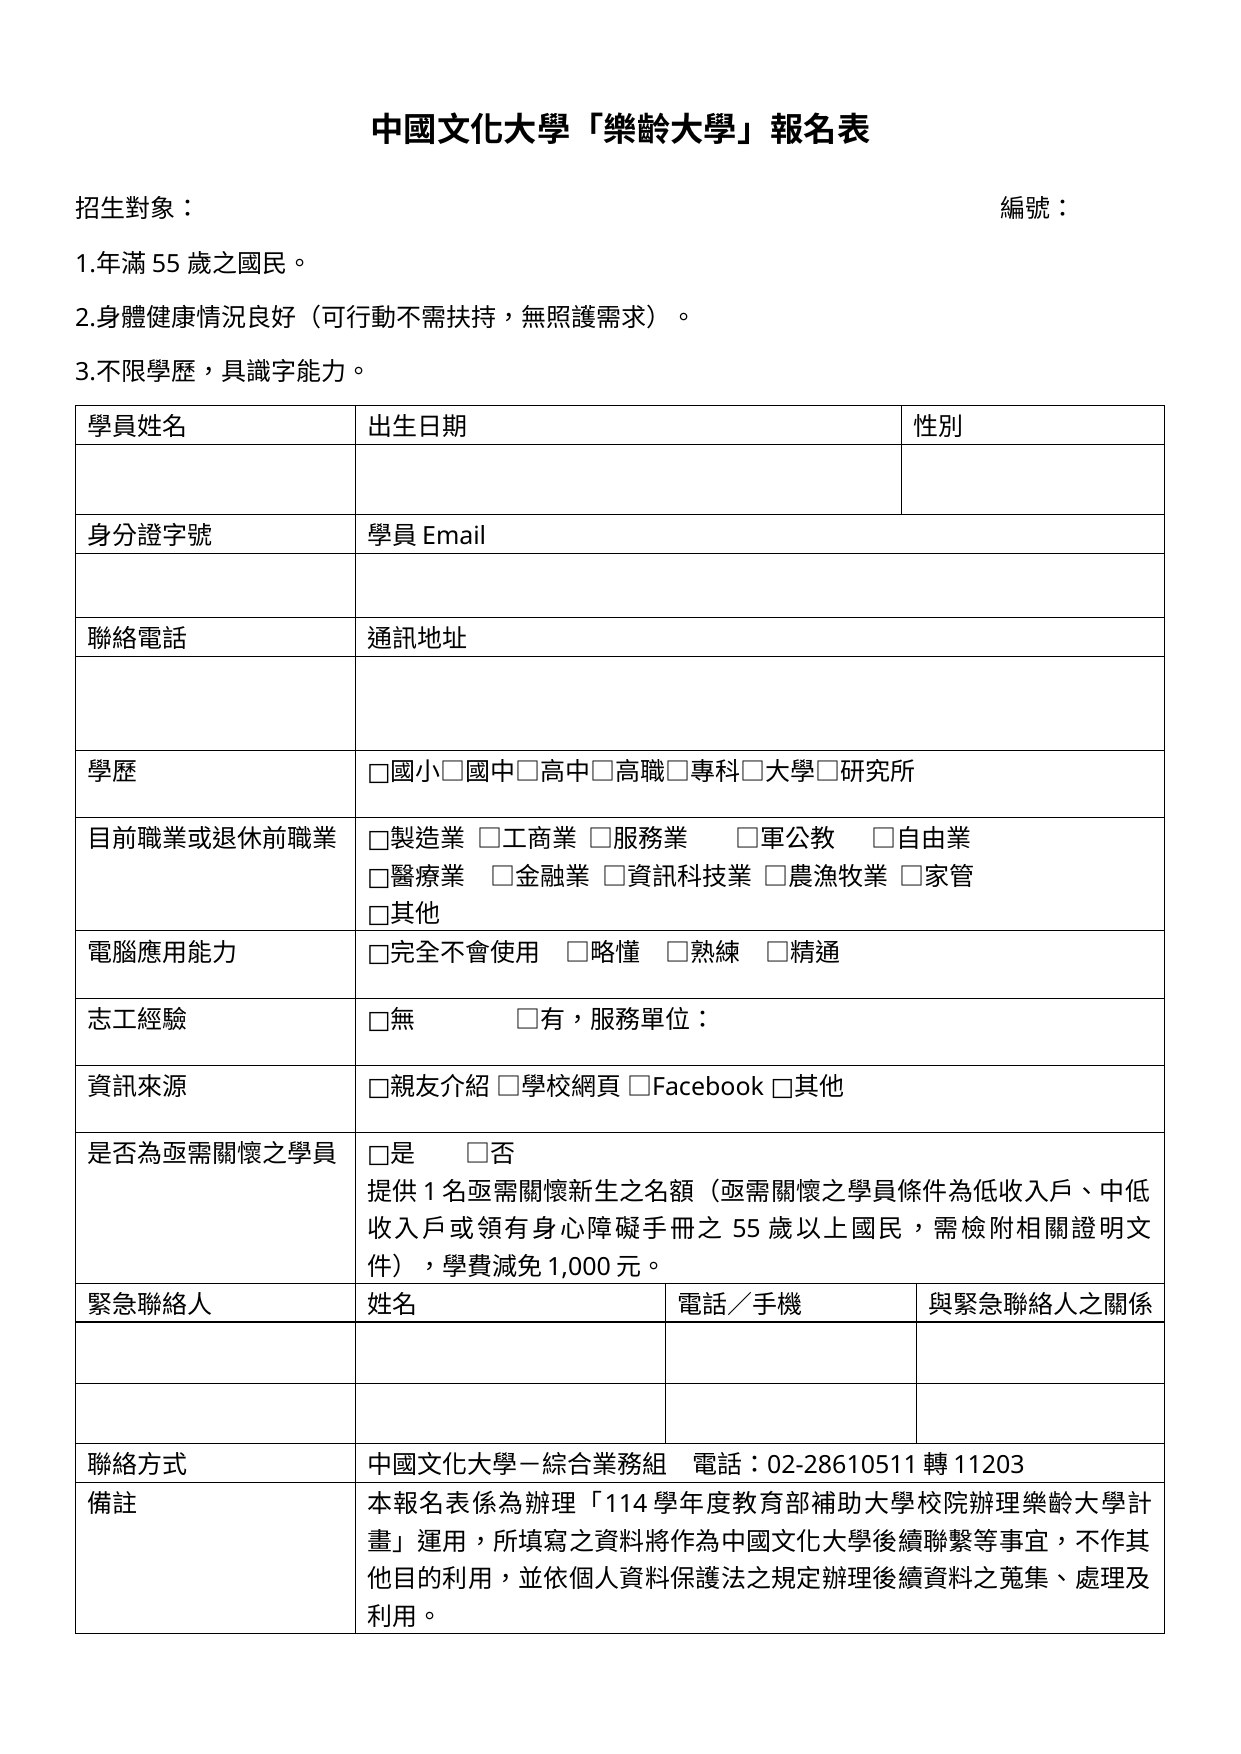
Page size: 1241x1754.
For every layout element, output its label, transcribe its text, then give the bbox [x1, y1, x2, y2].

table_cell 備註 [76, 1483, 355, 1633]
table_header 學員姓名 [76, 406, 355, 443]
table_cell 聯絡電話 [76, 618, 355, 656]
table_cell 本報名表係為辦理「114學年度教育部補助大學校院辦理樂齡大學計畫」運用，所填寫之資料將作為中國文化大學後續聯繫等事宜，不作其他目的利用，並依個人資料保護法之規定辦理後續資料之蒐集、處理及利用。 [356, 1483, 1164, 1633]
text 3.不限學歷，具識字能力。 [75, 351, 1165, 388]
table_cell [76, 1323, 355, 1382]
table_cell [356, 1323, 665, 1382]
table_cell 學歷 [76, 751, 355, 817]
table_cell □親友介紹 □學校網頁 □Facebook □其他 [356, 1066, 1164, 1132]
table_cell [917, 1323, 1164, 1382]
text 1.年滿 55 歲之國民。 [75, 242, 1165, 280]
table_cell □國小□國中□高中□高職□專科□大學□研究所 [356, 751, 1164, 817]
table_cell [356, 657, 1164, 749]
table_header 出生日期 [356, 406, 901, 443]
table_cell [666, 1323, 916, 1382]
table_header 性別 [902, 406, 1164, 443]
table_cell □無 □有，服務單位： [356, 999, 1164, 1065]
table_cell [902, 445, 1164, 514]
table_cell 資訊來源 [76, 1066, 355, 1132]
table_cell 通訊地址 [356, 618, 1164, 656]
table_cell [356, 445, 901, 514]
table_cell 聯絡方式 [76, 1444, 355, 1482]
table_cell 志工經驗 [76, 999, 355, 1065]
table_cell 學員Email [356, 515, 1164, 552]
table_cell [666, 1384, 916, 1443]
table_cell 姓名 [356, 1284, 665, 1321]
table_cell 目前職業或退休前職業 [76, 818, 355, 930]
table_cell [76, 1384, 355, 1443]
table_cell [76, 554, 355, 617]
table_cell 電腦應用能力 [76, 931, 355, 997]
table_cell [76, 657, 355, 749]
table_cell 是否為亟需關懷之學員 [76, 1133, 355, 1283]
table_cell □是 □否 提供1名亟需關懷新生之名額（亟需關懷之學員條件為低收入戶、中低收入戶或領有身心障礙手冊之55歲以上國民，需檢附相關證明文件），學費減免1,000元。 [356, 1133, 1164, 1283]
table_cell 身分證字號 [76, 515, 355, 552]
table_cell □製造業 □工商業 □服務業 □軍公教 □自由業 □醫療業 □金融業 □資訊科技業 □農漁牧業 □家管 □其他 [356, 818, 1164, 930]
table_cell [356, 1384, 665, 1443]
table_cell 電話／手機 [666, 1284, 916, 1321]
table_cell 中國文化大學－綜合業務組 電話：02-28610511轉11203 [356, 1444, 1164, 1482]
table_cell [917, 1384, 1164, 1443]
table_cell 緊急聯絡人 [76, 1284, 355, 1321]
table_cell [76, 445, 355, 514]
text 2.身體健康情況良好（可行動不需扶持，無照護需求）。 [75, 297, 1165, 334]
table_cell □完全不會使用 □略懂 □熟練 □精通 [356, 931, 1164, 997]
text 招生對象： 編號： [75, 188, 1165, 226]
table_cell [356, 554, 1164, 617]
table_cell 與緊急聯絡人之關係 [917, 1284, 1164, 1321]
text 中國文化大學「樂齡大學」報名表 [75, 89, 1165, 164]
